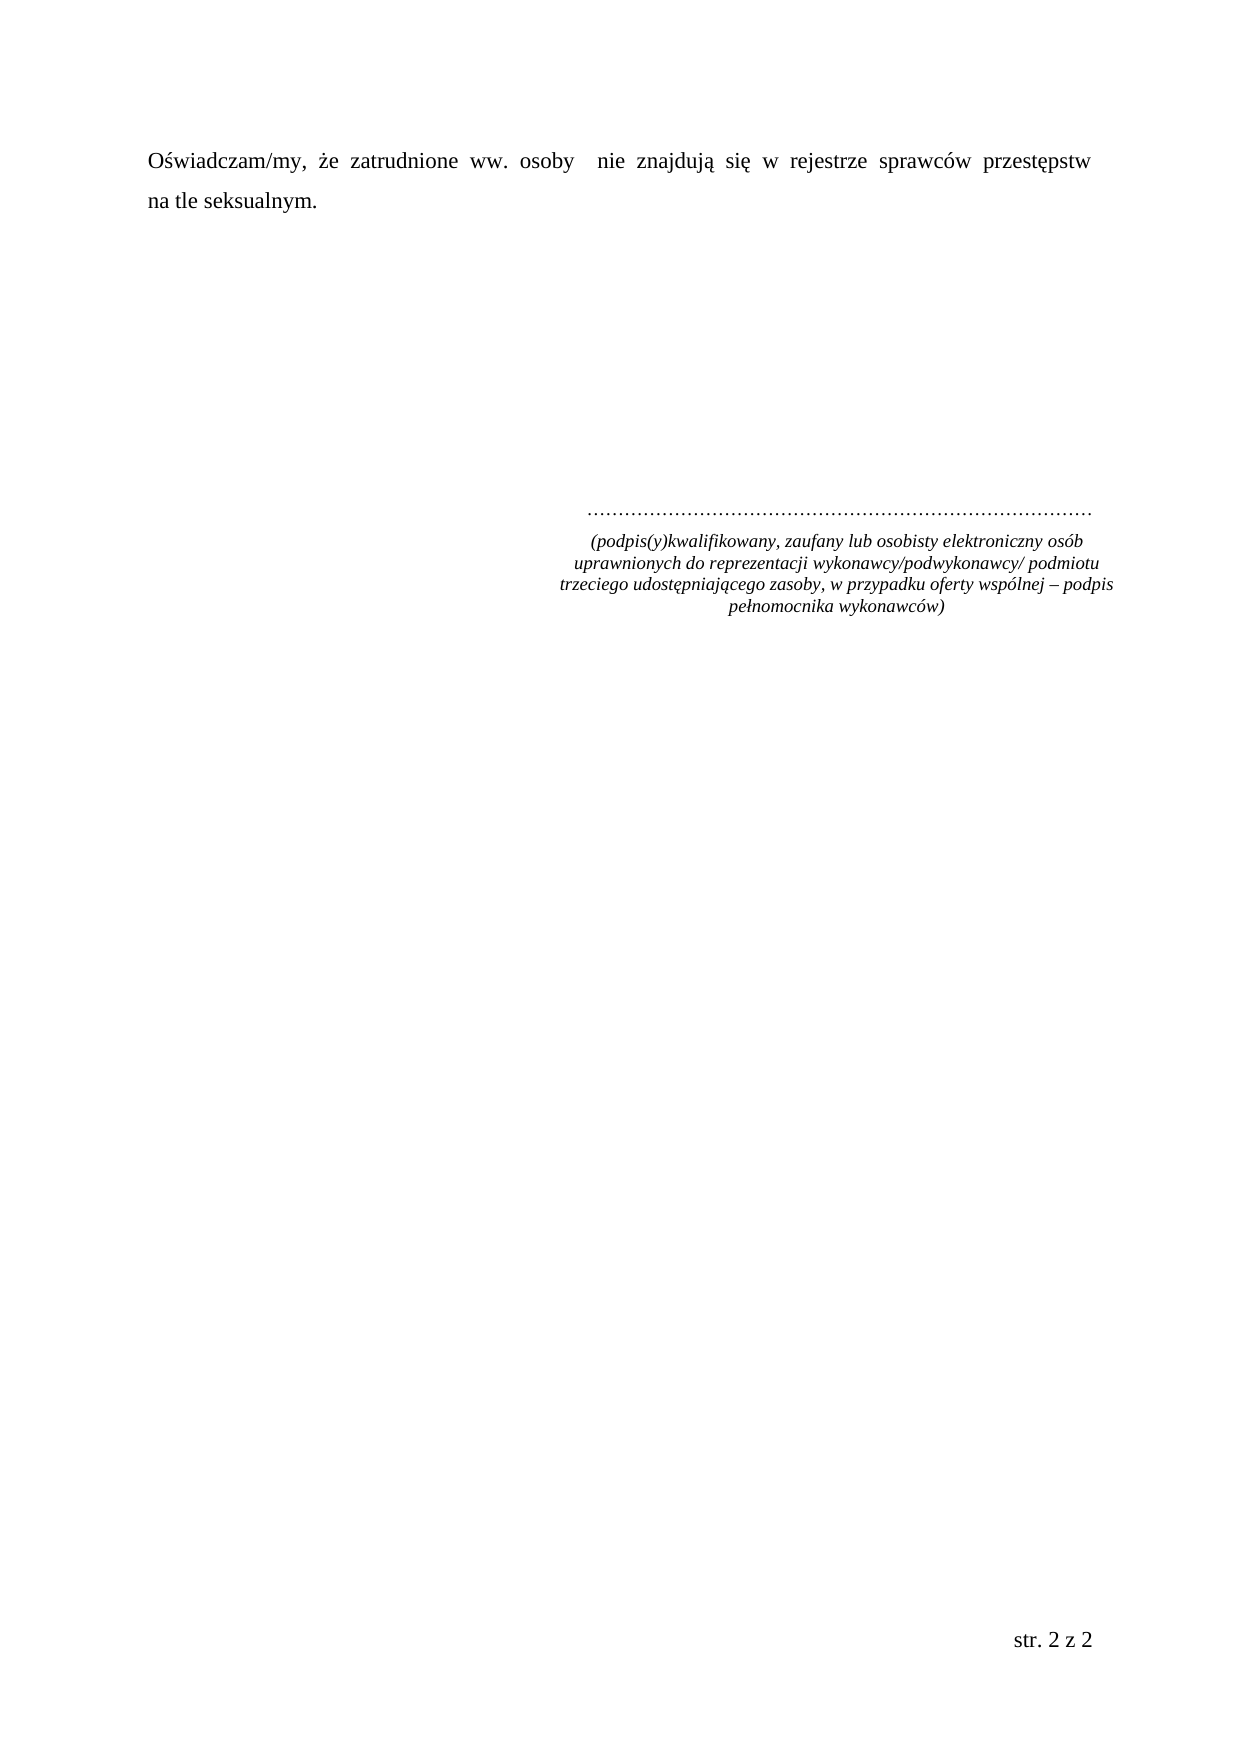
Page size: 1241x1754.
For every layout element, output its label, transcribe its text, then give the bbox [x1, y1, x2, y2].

text ……………………………………………………………………… [148, 498, 1093, 519]
text Oświadczam/my, że zatrudnione ww. osoby nie znajdują się w rejestrze sprawców przestępstw na tle seksualnym. [148, 148, 1093, 213]
